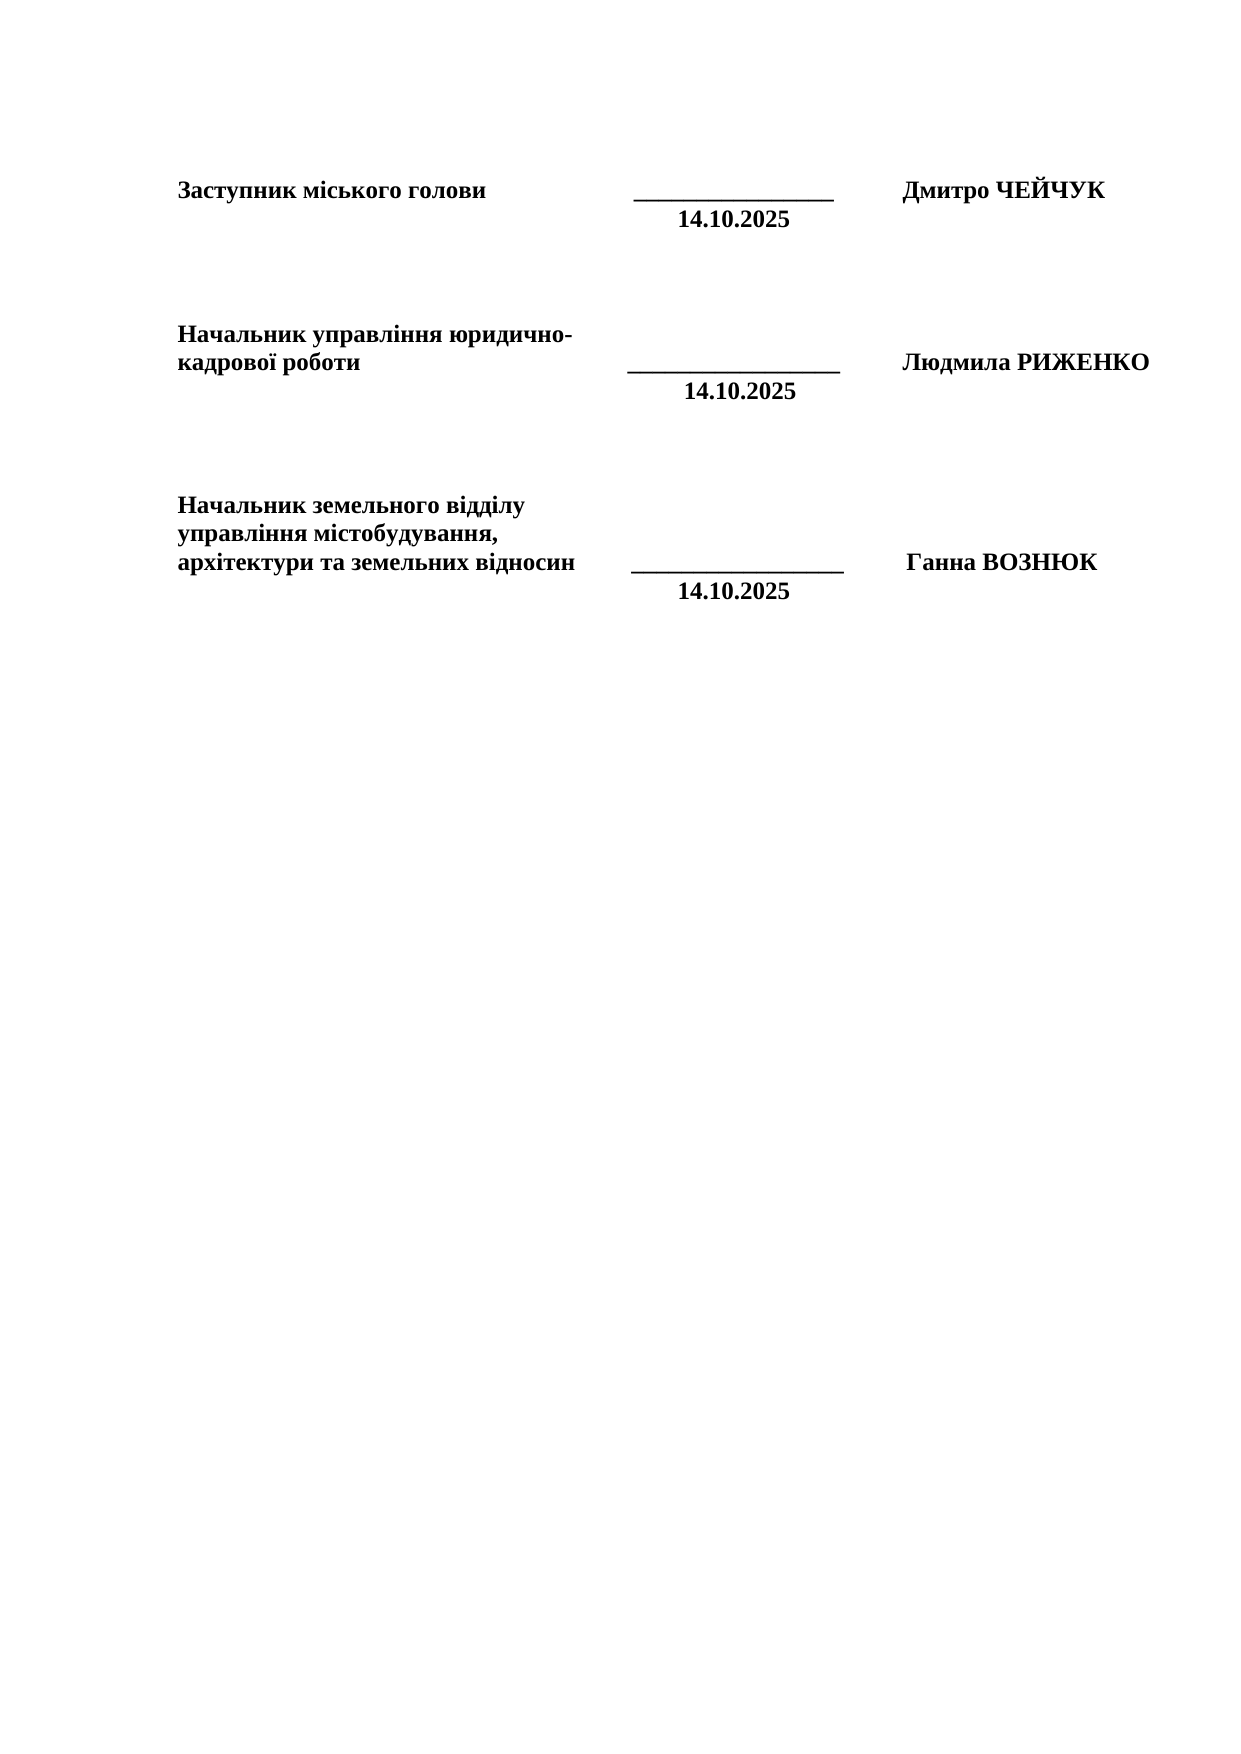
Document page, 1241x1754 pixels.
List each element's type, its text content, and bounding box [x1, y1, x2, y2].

text Заступник міського голови ________________ Дмитро ЧЕЙЧУК [177, 175, 1181, 204]
text 14.10.2025 [177, 576, 1181, 605]
text Начальник управління юридично- [177, 290, 1181, 347]
text управління містобудування, [177, 518, 1181, 547]
text 14.10.2025 [177, 204, 1181, 232]
text Начальник земельного відділу [177, 490, 1181, 518]
text кадрової роботи _________________ Людмила РИЖЕНКО [177, 347, 1181, 376]
text 14.10.2025 [177, 376, 1181, 461]
text архітектури та земельних відносин _________________ Ганна ВОЗНЮК [177, 547, 1181, 576]
